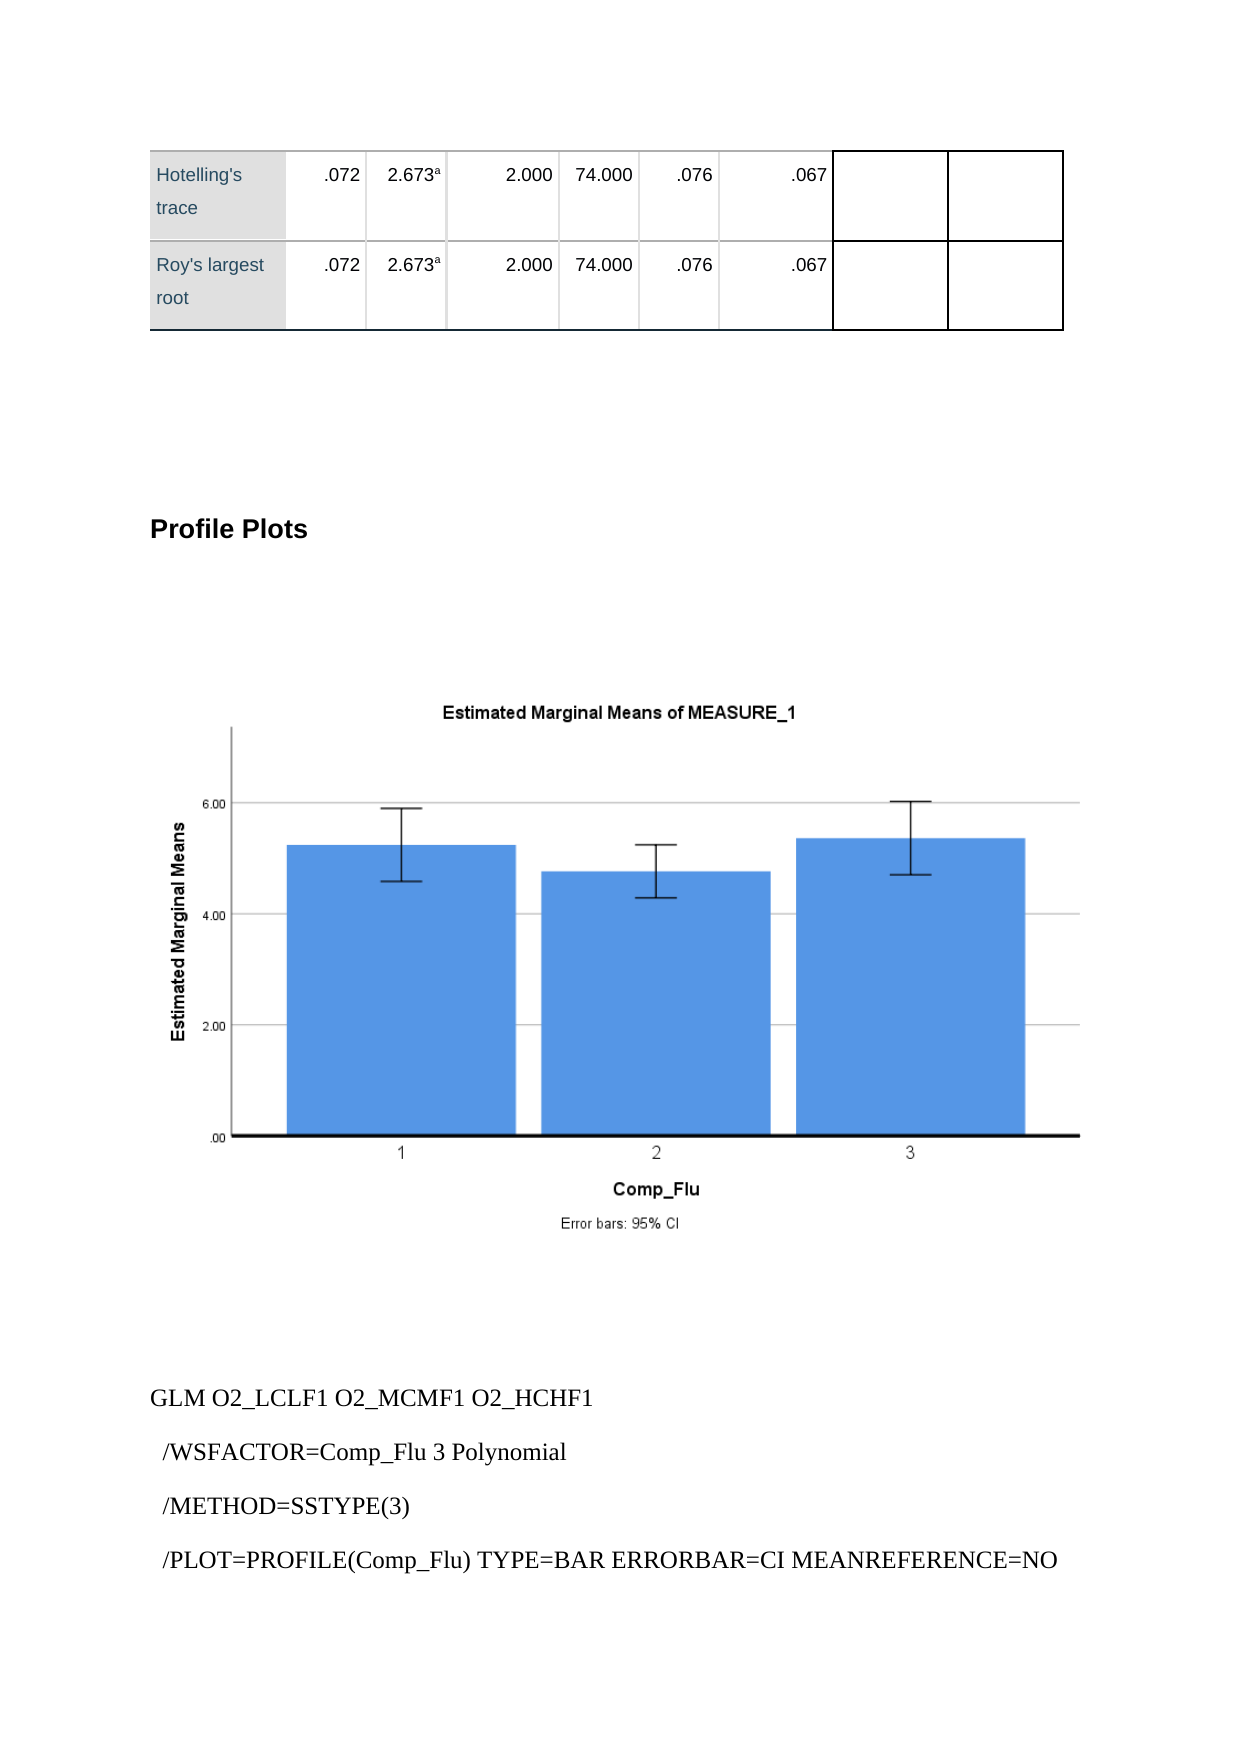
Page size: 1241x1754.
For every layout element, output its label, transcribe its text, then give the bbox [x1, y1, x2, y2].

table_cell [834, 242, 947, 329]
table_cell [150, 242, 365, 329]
text /WSFACTOR=Comp_Flu 3 Polynomial [150, 1437, 1090, 1466]
picture [150, 689, 1091, 1243]
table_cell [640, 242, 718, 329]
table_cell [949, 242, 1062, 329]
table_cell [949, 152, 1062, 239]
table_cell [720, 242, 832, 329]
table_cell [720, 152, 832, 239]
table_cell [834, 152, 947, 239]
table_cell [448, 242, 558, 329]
text Profile Plots [150, 513, 1090, 544]
text GLM O2_LCLF1 O2_MCMF1 O2_HCHF1 [150, 1383, 1090, 1412]
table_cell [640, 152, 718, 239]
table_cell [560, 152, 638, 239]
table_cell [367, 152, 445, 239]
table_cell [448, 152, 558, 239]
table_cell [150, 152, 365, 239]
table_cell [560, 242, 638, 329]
text /METHOD=SSTYPE(3) [150, 1491, 1090, 1520]
text /PLOT=PROFILE(Comp_Flu) TYPE=BAR ERRORBAR=CI MEANREFERENCE=NO [150, 1545, 1090, 1574]
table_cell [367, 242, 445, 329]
